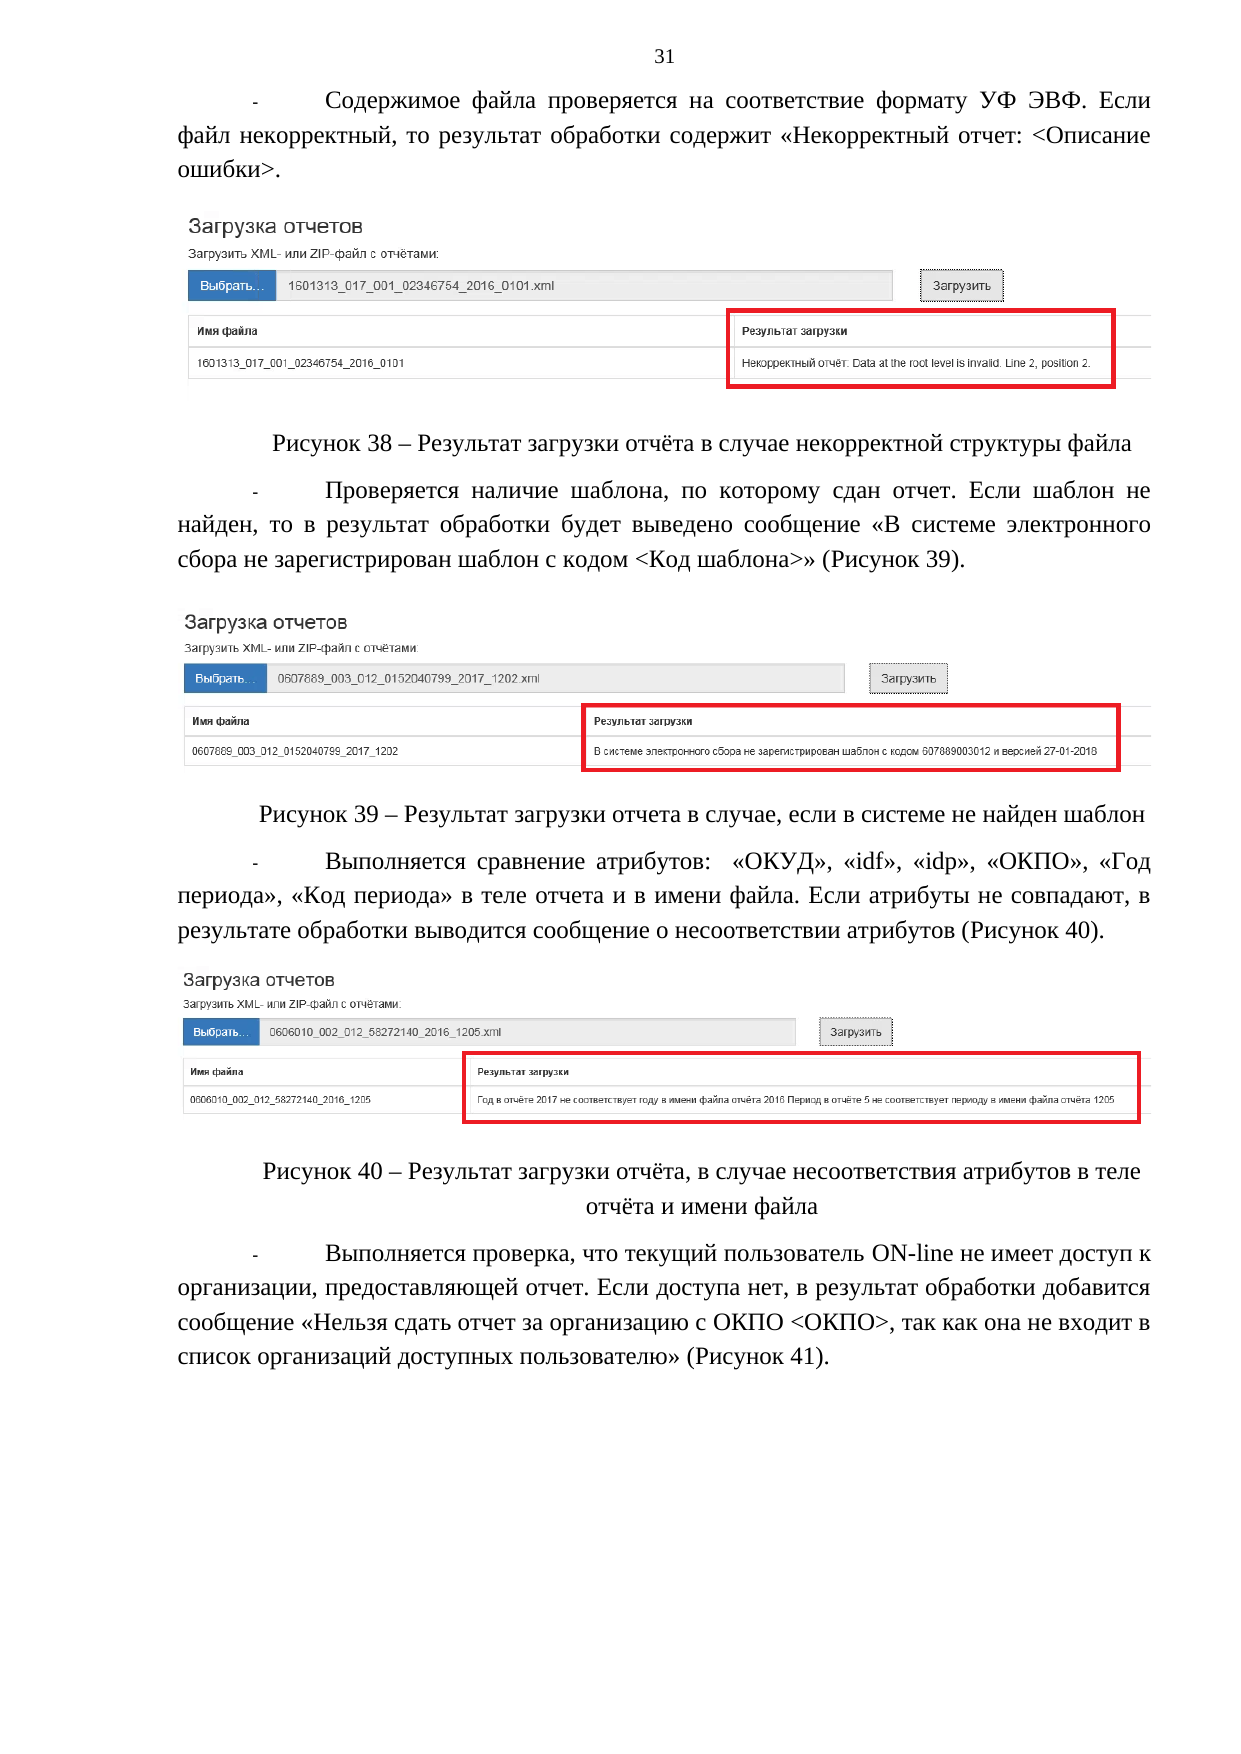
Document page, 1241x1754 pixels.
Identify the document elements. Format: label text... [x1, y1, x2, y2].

picture [177, 591, 1152, 781]
list Содержимое файла проверяется на соответствие формату УФ ЭВФ. Если файл некорректный, то результат обработки содержит «Некорректный отчет: <Описание ошибки>. [177, 86, 1152, 183]
list Выполняется сравнение атрибутов: «ОКУД», «idf», «idp», «ОКПО», «Год периода», «Код периода» в теле отчета и в имени файла. Если атрибуты не совпадают, в результате обработки выводится сообщение о несоответствии атрибутов (Рисунок 40). [177, 846, 1152, 943]
list Проверяется наличие шаблона, по которому сдан отчет. Если шаблон не найден, то в результат обработки будет выведено сообщение «В системе электронного сбора не зарегистрирован шаблон с кодом <Код шаблона>» (Рисунок 39). [177, 475, 1152, 573]
text Рисунок 39 – Результат загрузки отчета в случае, если в системе не найден шаблон [252, 799, 1152, 828]
text Рисунок 38 – Результат загрузки отчёта в случае некорректной структуры файла [252, 428, 1152, 457]
text Рисунок 40 – Результат загрузки отчёта, в случае несоответствия атрибутов в теле отчёта и имени файла [252, 1156, 1152, 1219]
picture [177, 961, 1152, 1139]
list Выполняется проверка, что текущий пользователь ON-line не имеет доступ к организации, предоставляющей отчет. Если доступа нет, в результат обработки добавится сообщение «Нельзя сдать отчет за организацию с ОКПО <ОКПО>, так как она не входит в список организаций доступных пользователю» (Рисунок 41). [177, 1238, 1152, 1370]
picture [177, 201, 1152, 403]
